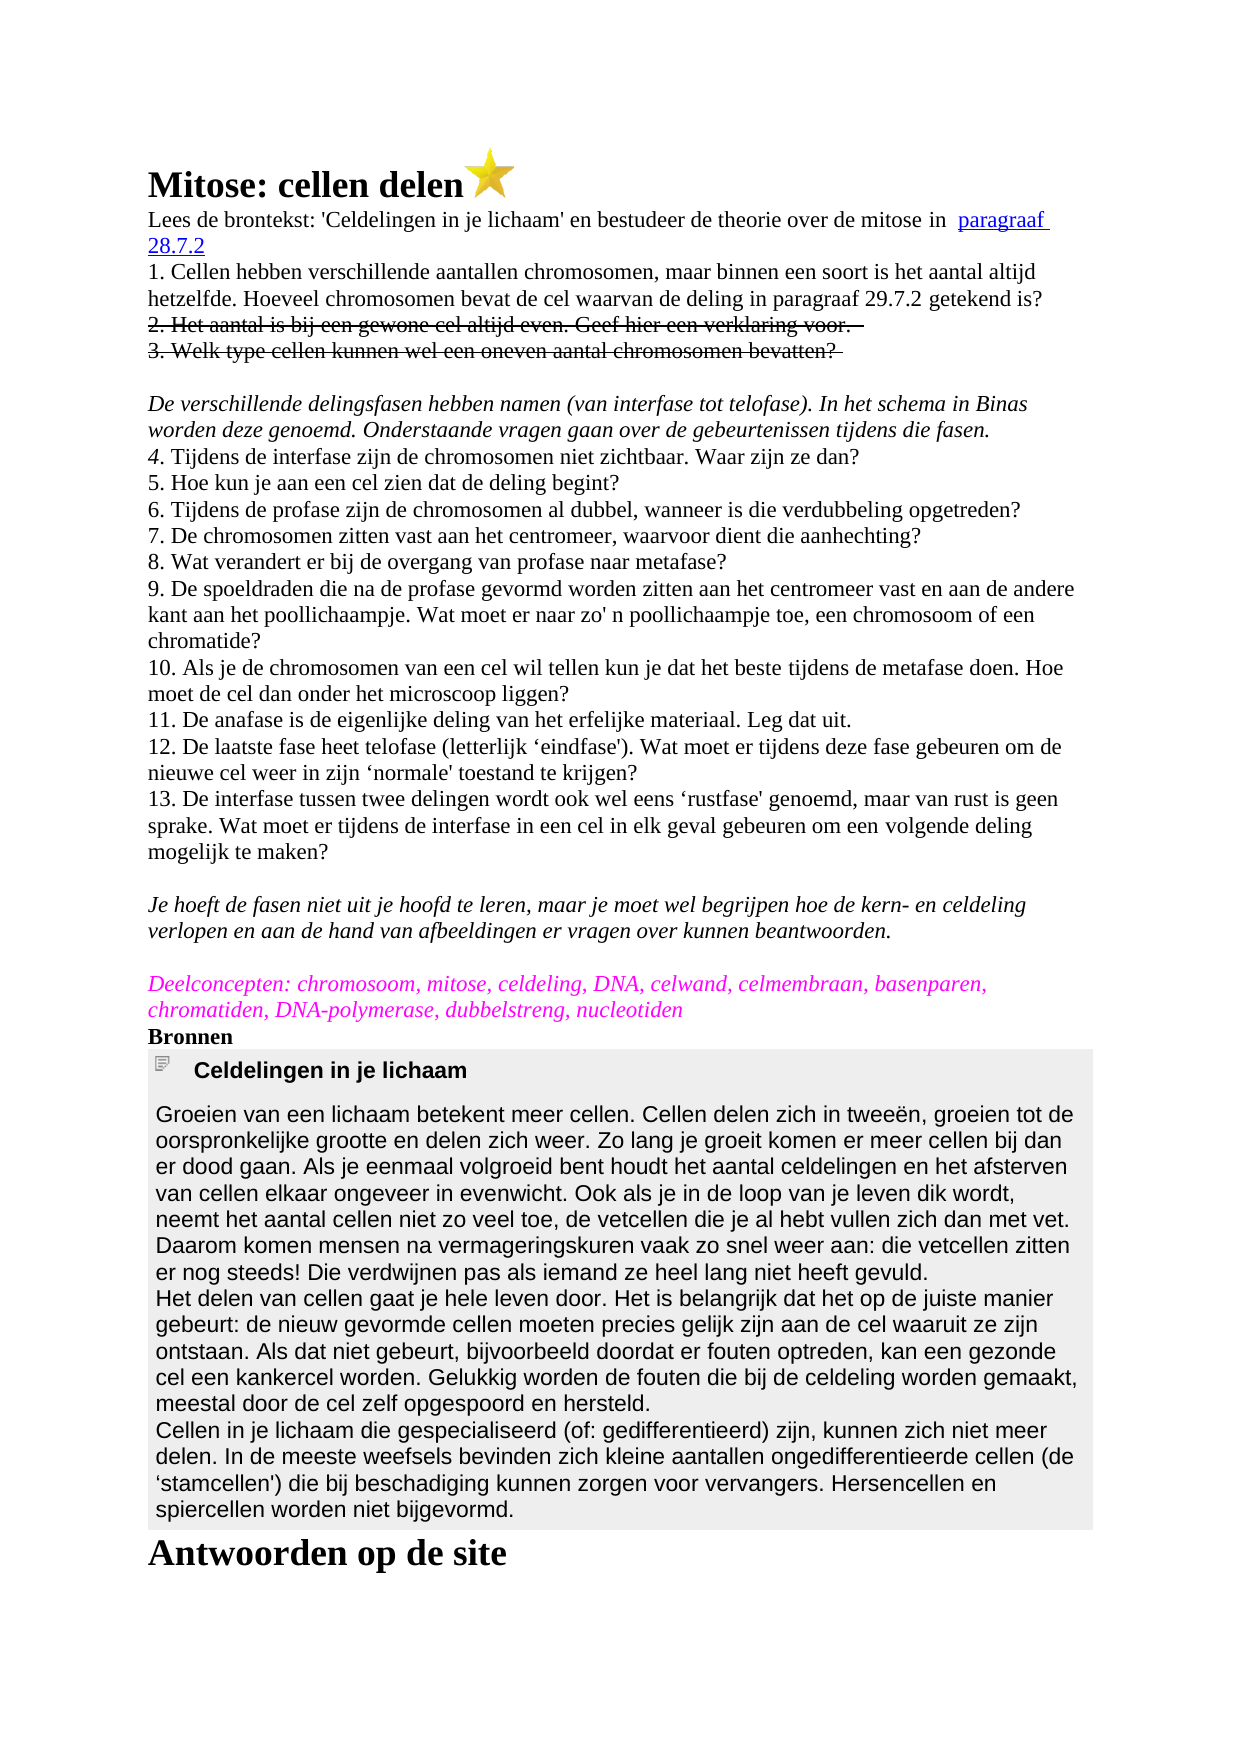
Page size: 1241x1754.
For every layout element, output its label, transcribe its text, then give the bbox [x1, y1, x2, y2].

text Mitose: cellen delen [148, 148, 1093, 206]
table_header Celdelingen in je lichaam [186, 1049, 1093, 1093]
text Bronnen [148, 1023, 1093, 1049]
text Antwoorden op de site [148, 1530, 1093, 1573]
table_cell Groeien van een lichaam betekent meer cellen. Cellen delen zich in tweeën, groeien tot de oorspronkelijke grootte en delen zich weer. Zo lang je groeit komen er meer cellen bij dan er dood gaan. Als je eenmaal volgroeid bent houdt het aantal celdelingen en het afsterven van cellen elkaar ongeveer in evenwicht. Ook als je in de loop van je leven dik wordt, neemt het aantal cellen niet zo veel toe, de vetcellen die je al hebt vullen zich dan met vet. Daarom komen mensen na vermageringskuren vaak zo snel weer aan: die vetcellen zitten er nog steeds! Die verdwijnen pas als iemand ze heel lang niet heeft gevuld. Het delen van cellen gaat je hele leven door. Het is belangrijk dat het op de juiste manier gebeurt: de nieuw gevormde cellen moeten precies gelijk zijn aan de cel waaruit ze zijn ontstaan. Als dat niet gebeurt, bijvoorbeeld doordat er fouten optreden, kan een gezonde cel een kankercel worden. Gelukkig worden de fouten die bij de celdeling worden gemaakt, meestal door de cel zelf opgespoord en hersteld. Cellen in je lichaam die gespecialiseerd (of: gedifferentieerd) zijn, kunnen zich niet meer delen. In de meeste weefsels bevinden zich kleine aantallen ongedifferentieerde cellen (de ‘stamcellen') die bij beschadiging kunnen zorgen voor vervangers. Hersencellen en spiercellen worden niet bijgevormd. [148, 1093, 1093, 1530]
text Deelconcepten: chromosoom, mitose, celdeling, DNA, celwand, celmembraan, basenparen, chromatiden, DNA-polymerase, dubbelstreng, nucleotiden [148, 944, 1093, 1023]
text 1. Cellen hebben verschillende aantallen chromosomen, maar binnen een soort is het aantal altijd hetzelfde. Hoeveel chromosomen bevat de cel waarvan de deling in paragraaf 29.7.2 getekend is? 2. Het aantal is bij een gewone cel altijd even. Geef hier een verklaring voor. 3. Welk type cellen kunnen wel een oneven aantal chromosomen bevatten? De verschillende delingsfasen hebben namen (van interfase tot telofase). In het schema in Binas worden deze genoemd. Onderstaande vragen gaan over de gebeurtenissen tijdens die fasen. 4. Tijdens de interfase zijn de chromosomen niet zichtbaar. Waar zijn ze dan? 5. Hoe kun je aan een cel zien dat de deling begint? 6. Tijdens de profase zijn de chromosomen al dubbel, wanneer is die verdubbeling opgetreden? 7. De chromosomen zitten vast aan het centromeer, waarvoor dient die aanhechting? 8. Wat verandert er bij de overgang van profase naar metafase? 9. De spoeldraden die na de profase gevormd worden zitten aan het centromeer vast en aan de andere kant aan het poollichaampje. Wat moet er naar zo' n poollichaampje toe, een chromosoom of een chromatide? 10. Als je de chromosomen van een cel wil tellen kun je dat het beste tijdens de metafase doen. Hoe moet de cel dan onder het microscoop liggen? 11. De anafase is de eigenlijke deling van het erfelijke materiaal. Leg dat uit. 12. De laatste fase heet telofase (letterlijk ‘eindfase'). Wat moet er tijdens deze fase gebeuren om de nieuwe cel weer in zijn ‘normale' toestand te krijgen? 13. De interfase tussen twee delingen wordt ook wel eens ‘rustfase' genoemd, maar van rust is geen sprake. Wat moet er tijdens de interfase in een cel in elk geval gebeuren om een volgende deling mogelijk te maken? [148, 258, 1093, 864]
picture [464, 147, 515, 198]
text Je hoeft de fasen niet uit je hoofd te leren, maar je moet wel begrijpen hoe de kern- en celdeling verlopen en aan de hand van afbeeldingen er vragen over kunnen beantwoorden. [148, 891, 1093, 944]
picture [155, 1056, 170, 1071]
text Lees de brontekst: 'Celdelingen in je lichaam' en bestudeer de theorie over de mitose in paragraaf 28.7.2 [148, 206, 1093, 258]
table_header [148, 1049, 186, 1093]
